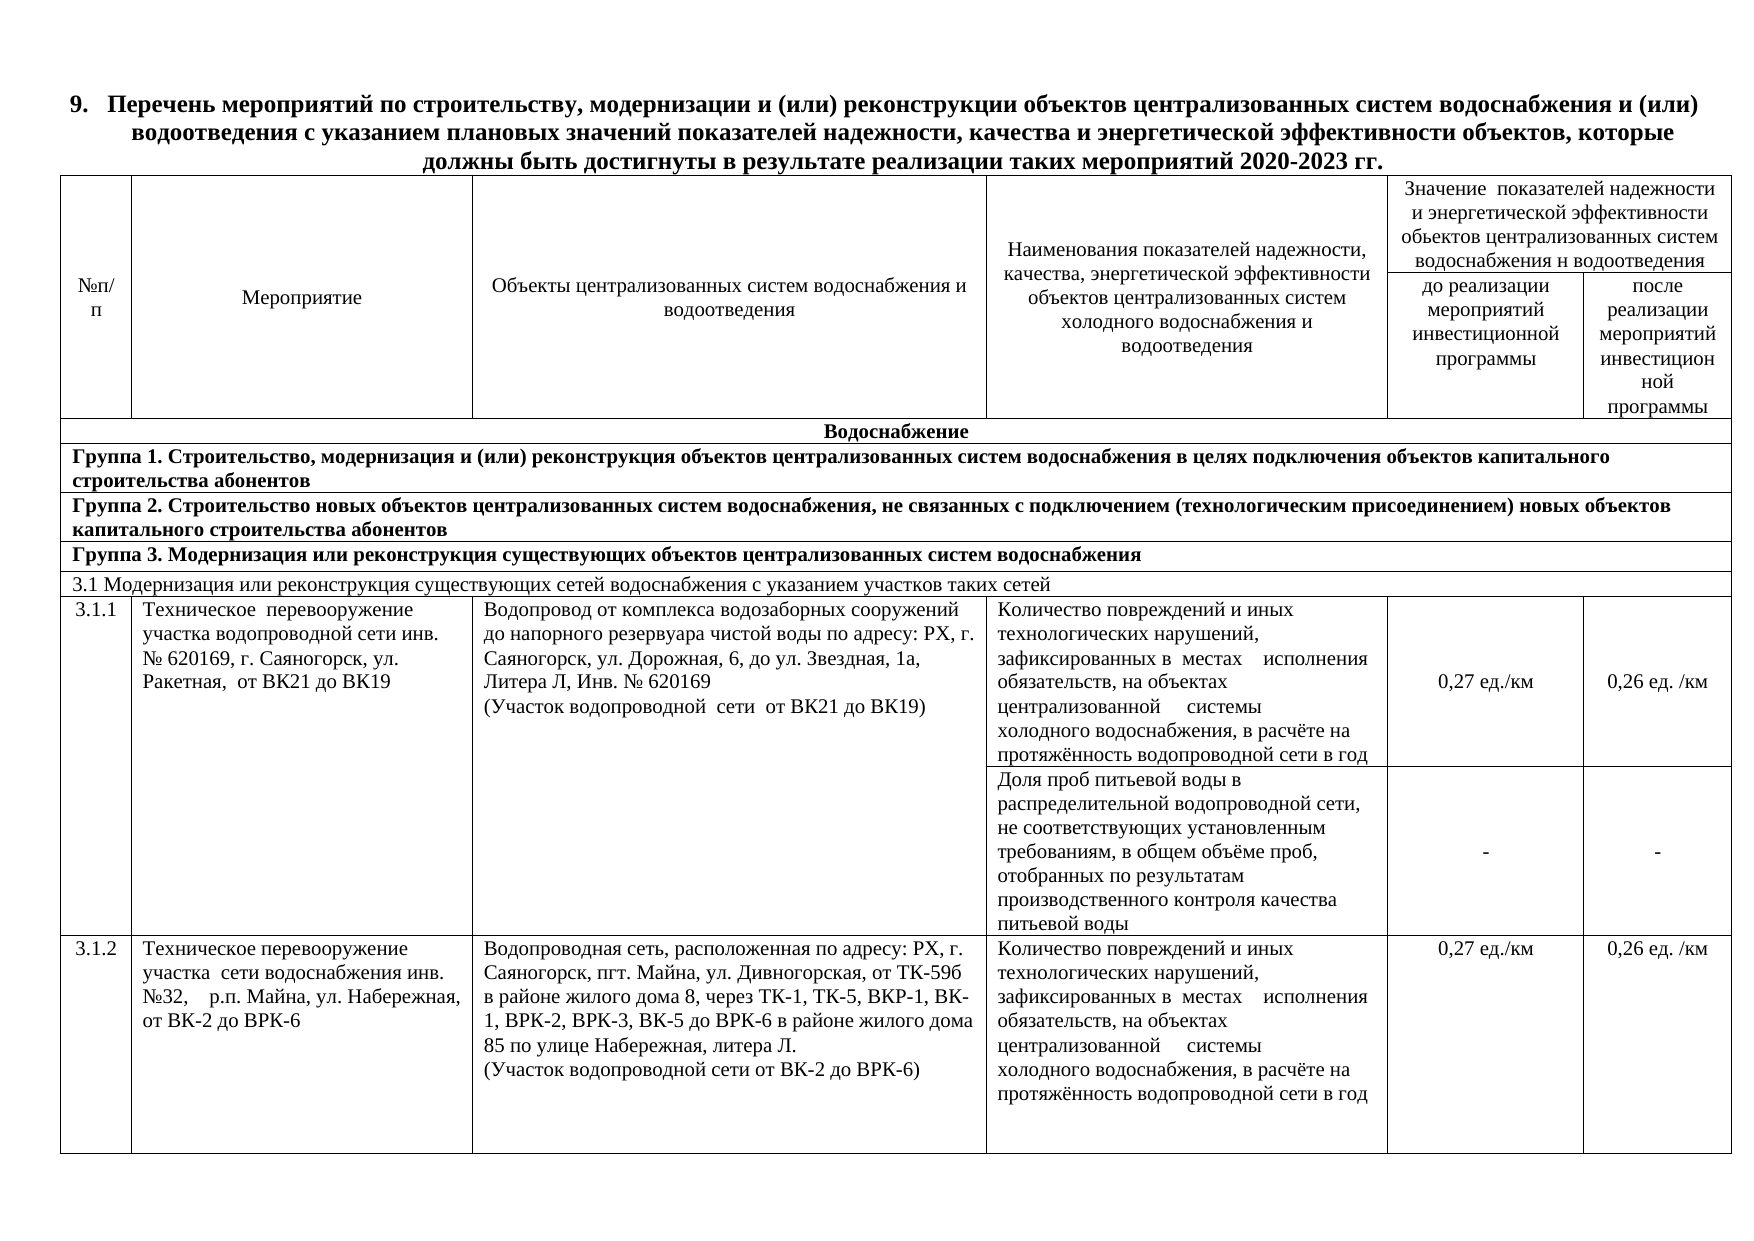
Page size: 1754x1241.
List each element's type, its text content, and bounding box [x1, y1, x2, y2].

table_header Наименования показателей надежности, качества, энергетической эффективности объектов централизованных систем холодного водоснабжения и водоотведения [987, 176, 1387, 418]
table_cell Группа 2. Строительство новых объектов централизованных систем водоснабжения, не связанных с подключением (технологическим присоединением) новых объектов капитального строительства абонентов [61, 493, 1731, 541]
table_cell 0,27 ед./км [1388, 597, 1583, 766]
table_cell 0,26 ед. /км [1584, 936, 1731, 1153]
table_cell 3.1 Модернизация или реконструкция существующих сетей водоснабжения с указанием участков таких сетей [61, 572, 1731, 596]
table_header Объекты централизованных систем водоснабжения и водоотведения [473, 176, 986, 418]
table_cell Водоснабжение [61, 419, 1731, 443]
table_header Значение показателей надежности и энергетической эффективности обьектов централизованных систем водоснабжения н водоотведения [1388, 176, 1731, 272]
table_header №п/п [61, 176, 131, 418]
table_cell после реализации мероприятий инвестиционной программы [1584, 273, 1731, 418]
table_cell Техническое перевооружение участка водопроводной сети инв. № 620169, г. Саяногорск, ул. Ракетная, от ВК21 до ВК19 [132, 597, 472, 935]
list Перечень мероприятий по строительству, модернизации и (или) реконструкции объектов централизованных систем водоснабжения и (или) водоотведения с указанием плановых значений показателей надежности, качества и энергетической эффективности объектов, которые должны быть достигнуты в результате реализации таких мероприятий 2020-2023 гг. [59, 89, 1710, 175]
table_cell Количество повреждений и иных технологических нарушений, зафиксированных в местах исполнения обязательств, на объектах централизованной системы холодного водоснабжения, в расчёте на протяжённость водопроводной сети в год [987, 936, 1387, 1153]
table_cell - [1388, 767, 1583, 935]
table_cell Водопровод от комплекса водозаборных сооружений до напорного резервуара чистой воды по адресу: РХ, г. Саяногорск, ул. Дорожная, 6, до ул. Звездная, 1а, Литера Л, Инв. № 620169 (Участок водопроводной сети от ВК21 до ВК19) [473, 597, 986, 935]
table_cell Техническое перевооружение участка сети водоснабжения инв.№32, р.п. Майна, ул. Набережная, от ВК-2 до ВРК-6 [132, 936, 472, 1153]
table_cell 0,26 ед. /км [1584, 597, 1731, 766]
table_cell 0,27 ед./км [1388, 936, 1583, 1153]
table_cell Группа 1. Строительство, модернизация и (или) реконструкция объектов централизованных систем водоснабжения в целях подключения объектов капитального строительства абонентов [61, 444, 1731, 492]
table_cell Количество повреждений и иных технологических нарушений, зафиксированных в местах исполнения обязательств, на объектах централизованной системы холодного водоснабжения, в расчёте на протяжённость водопроводной сети в год [987, 597, 1387, 766]
table_header Мероприятие [132, 176, 472, 418]
table_cell 3.1.1 [61, 597, 131, 935]
table_cell - [1584, 767, 1731, 935]
table_cell до реализации мероприятий инвестиционной программы [1388, 273, 1583, 418]
table_cell 3.1.2 [61, 936, 131, 1153]
table_cell Доля проб питьевой воды в распределительной водопроводной сети, не соответствующих установленным требованиям, в общем объёме проб, отобранных по результатам производственного контроля качества питьевой воды [987, 767, 1387, 935]
table_cell Группа 3. Модернизация или реконструкция существующих объектов централизованных систем водоснабжения [61, 542, 1731, 571]
